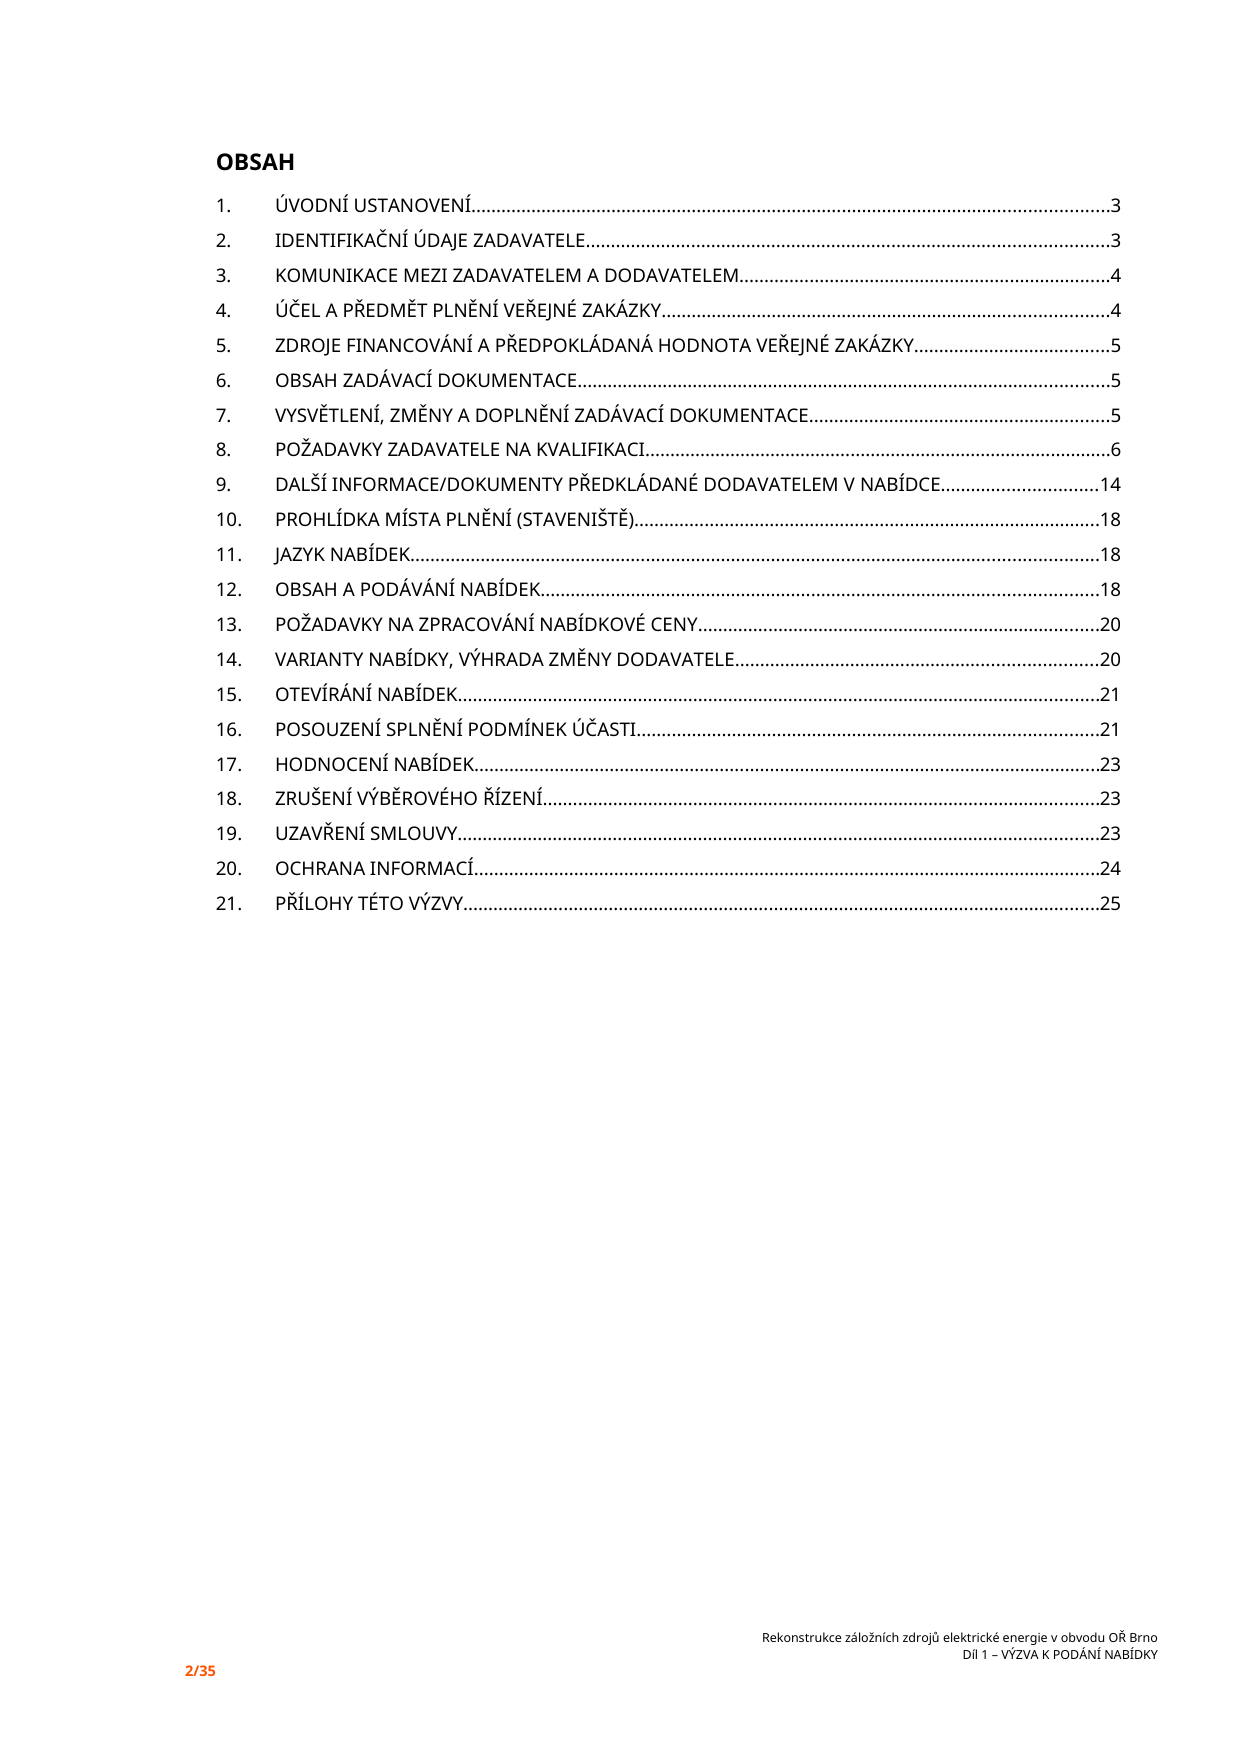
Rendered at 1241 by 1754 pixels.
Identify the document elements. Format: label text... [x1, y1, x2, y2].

text 8. POŽADAVKY ZADAVATELE NA KVALIFIKACI 6 [216, 437, 1122, 462]
text 12. OBSAH A PODÁVÁNÍ NABÍDEK 18 [216, 576, 1122, 602]
text 7. VYSVĚTLENÍ, ZMĚNY A DOPLNĚNÍ ZADÁVACÍ DOKUMENTACE 5 [216, 402, 1122, 427]
text 3. KOMUNIKACE MEZI ZADAVATELEM a DODAVATELEM 4 [216, 262, 1122, 288]
text Obsah [216, 146, 1122, 177]
text 13. POŽADAVKY NA ZPRACOVÁNÍ NABÍDKOVÉ CENY 20 [216, 611, 1122, 637]
text 14. VARIANTY NABÍDKY, VÝHRADA ZMĚNY DODAVATELE 20 [216, 646, 1122, 672]
text 6. OBSAH ZADÁVACÍ DOKUMENTACE 5 [216, 367, 1122, 392]
text 10. PROHLÍDKA MÍSTA PLNĚNÍ (STAVENIŠTĚ) 18 [216, 507, 1122, 532]
text 16. POSOUZENÍ SPLNĚNÍ PODMÍNEK ÚČASTI 21 [216, 716, 1122, 741]
text 11. JAZYK NABÍDEK 18 [216, 541, 1122, 567]
text 4. ÚČEL A PŘEDMĚT PLNĚNÍ VEŘEJNÉ ZAKÁZKY 4 [216, 297, 1122, 323]
text 2. IDENTIFIKAČNÍ ÚDAJE ZADAVATELE 3 [216, 227, 1122, 253]
text 5. ZDROJE FINANCOVÁNÍ A PŘEDPOKLÁDANÁ HODNOTA VEŘEJNÉ ZAKÁZKY 5 [216, 332, 1122, 358]
text 19. UZAVŘENÍ SMLOUVY 23 [216, 821, 1122, 846]
text 15. OTEVÍRÁNÍ NABÍDEK 21 [216, 681, 1122, 707]
text 21. PŘÍLOHY TÉTO VÝZVY 25 [216, 890, 1122, 916]
text 20. OCHRANA INFORMACÍ 24 [216, 856, 1122, 881]
text 9. DALŠÍ INFORMACE/DOKUMENTY PŘEDKLÁDANÉ DODAVATELEM V NABÍDCE 14 [216, 472, 1122, 497]
text 17. HODNOCENÍ NABÍDEK 23 [216, 751, 1122, 776]
text 18. ZRUŠENÍ VÝBĚROVÉHO ŘÍZENÍ 23 [216, 786, 1122, 811]
text 1. ÚVODNÍ USTANOVENÍ 3 [216, 192, 1122, 218]
